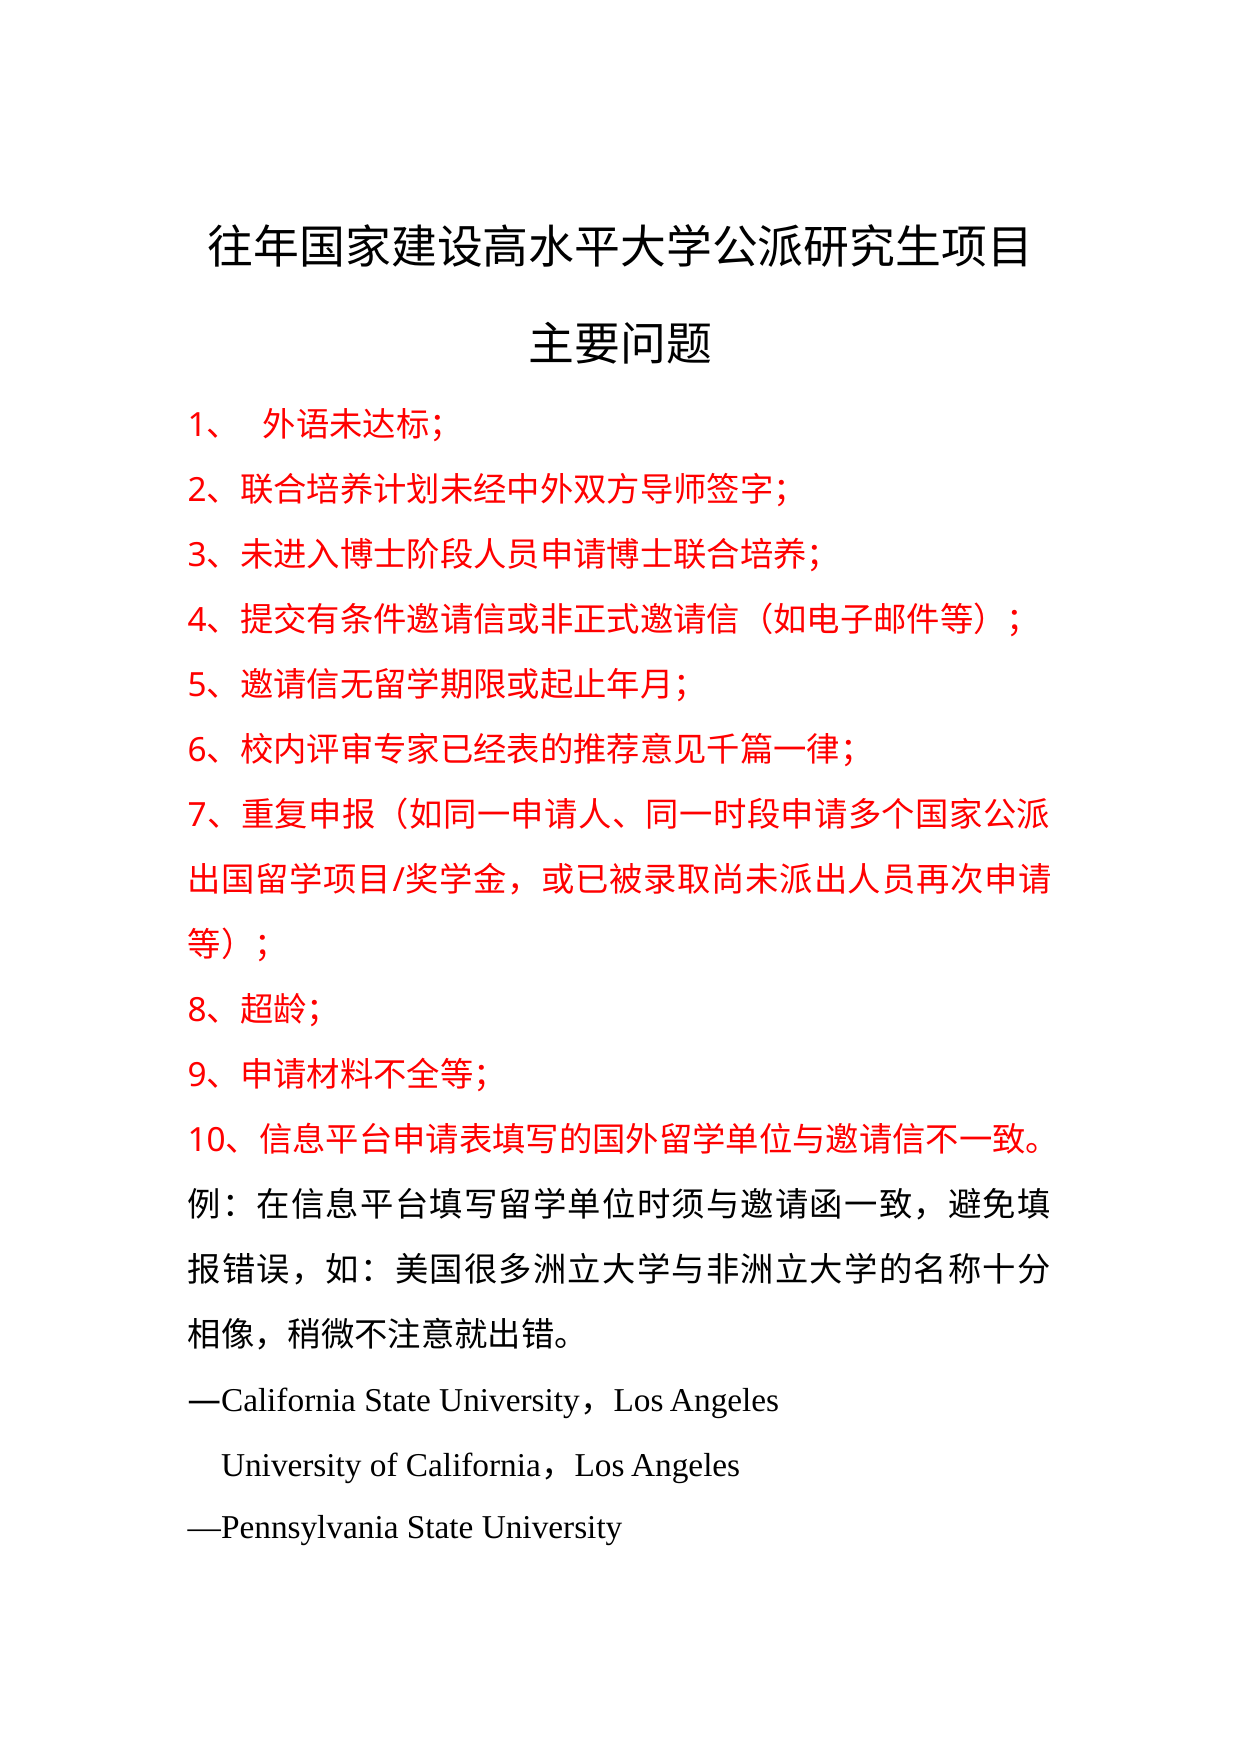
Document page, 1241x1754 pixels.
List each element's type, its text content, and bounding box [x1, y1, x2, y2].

text 往年国家建设高水平大学公派研究生项目主要问题 [187, 194, 1053, 389]
text 例：在信息平台填写留学单位时须与邀请函一致，避免填报错误，如：美国很多洲立大学与非洲立大学的名称十分相像，稍微不注意就出错。 [187, 1169, 1053, 1364]
text 9、申请材料不全等； [187, 1039, 1053, 1104]
text —California State University，Los Angeles [187, 1364, 1053, 1429]
text 5、邀请信无留学期限或起止年月； [187, 649, 1053, 714]
text 6、校内评审专家已经表的推荐意见千篇一律； [187, 714, 1053, 779]
text —Pennsylvania State University [187, 1494, 1053, 1559]
text 10、信息平台申请表填写的国外留学单位与邀请信不一致。 [187, 1104, 1053, 1169]
list 外语未达标； [187, 389, 1053, 454]
text 7、重复申报（如同一申请人、同一时段申请多个国家公派出国留学项目/奖学金，或已被录取尚未派出人员再次申请等）； [187, 779, 1053, 974]
text University of California，Los Angeles [187, 1429, 1053, 1494]
text 2、联合培养计划未经中外双方导师签字； [187, 454, 1053, 519]
text 8、超龄； [187, 974, 1053, 1039]
text 3、未进入博士阶段人员申请博士联合培养； [187, 519, 1053, 584]
text 4、提交有条件邀请信或非正式邀请信（如电子邮件等）； [187, 584, 1053, 649]
